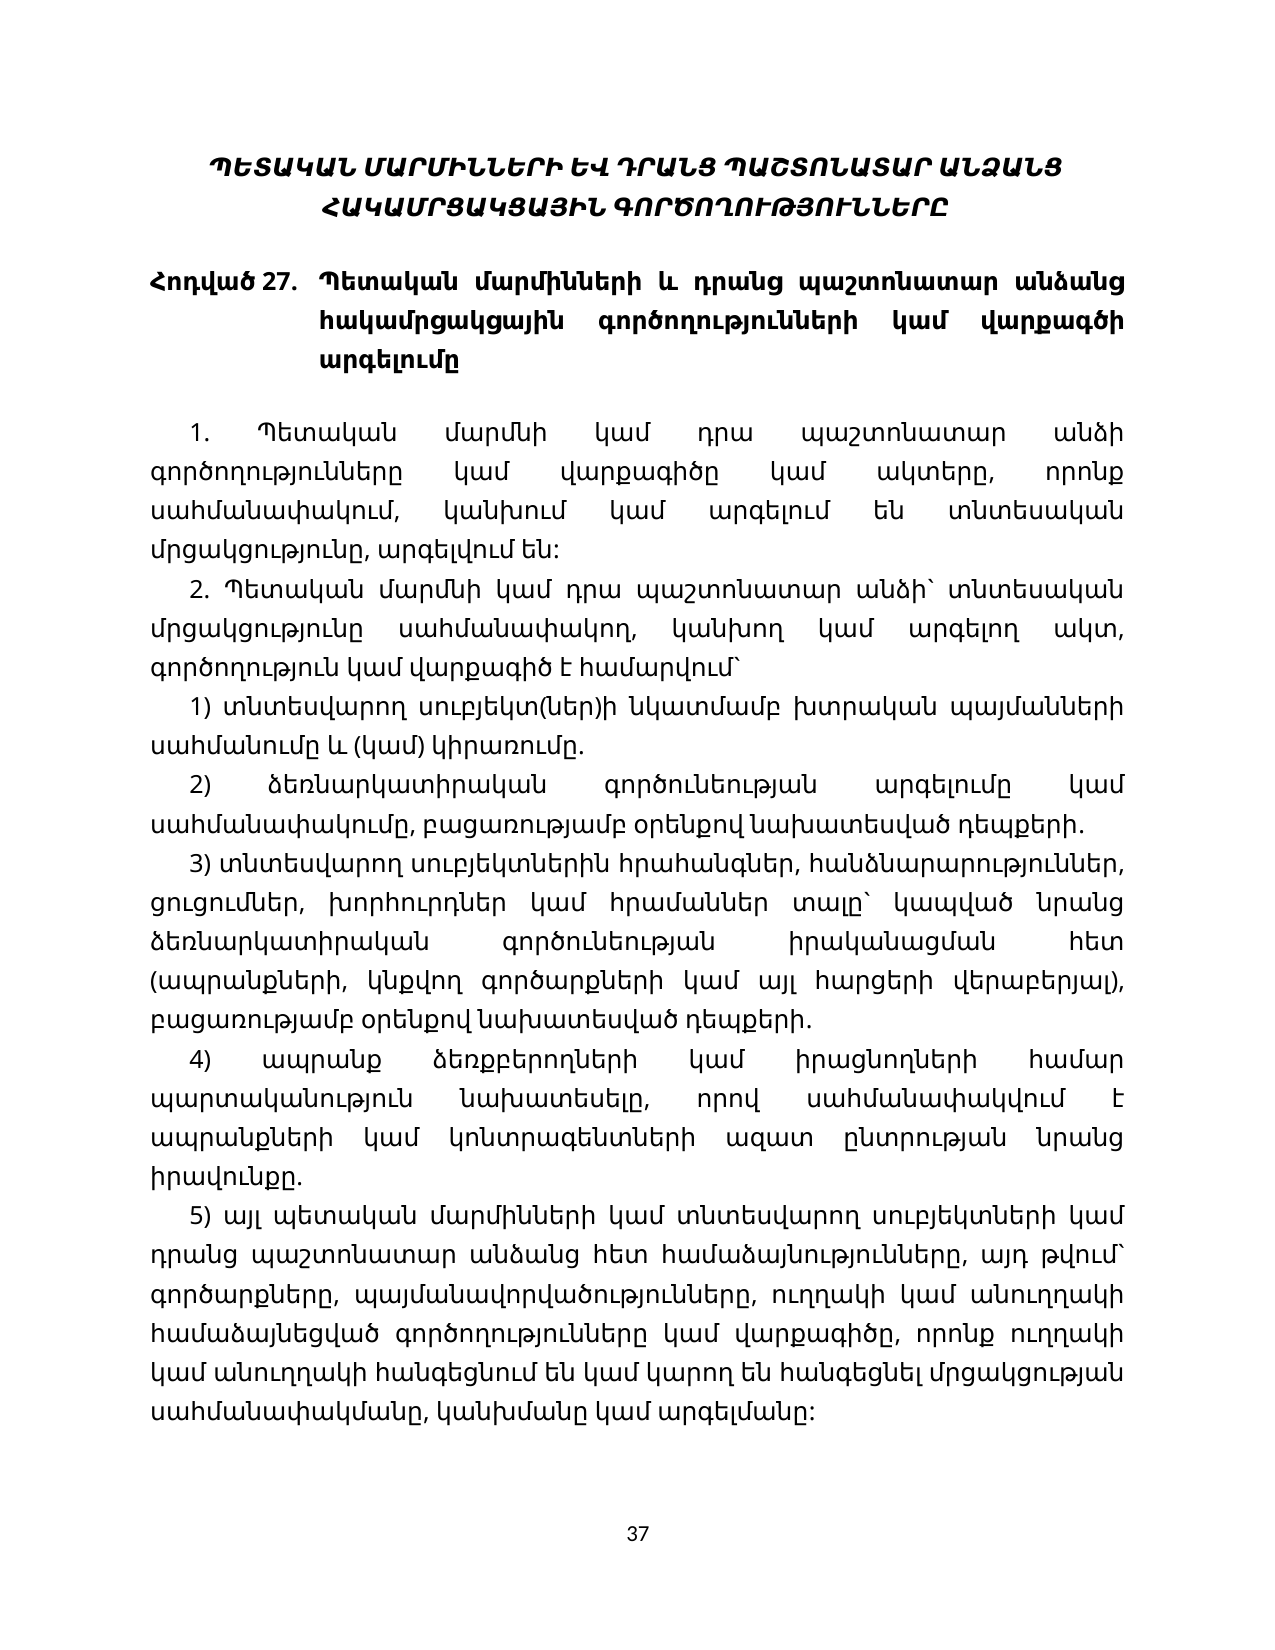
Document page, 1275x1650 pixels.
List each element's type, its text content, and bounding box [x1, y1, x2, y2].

text 1) տնտեսվարող սուբյեկտ(ներ)ի նկատմամբ խտրական պայմանների սահմանումը և (կամ) կիրառումը. [150, 689, 1125, 762]
text 2. Պետական մարմնի կամ դրա պաշտոնատար անձի` տնտեսական մրցակցությունը սահմանափակող, կանխող կամ արգելող ակտ, գործողություն կամ վարքագիծ է համարվում` [150, 571, 1125, 684]
table_header Հոդված 27. [150, 263, 319, 379]
text 2) ձեռնարկատիրական գործունեության արգելումը կամ սահմանափակումը, բացառությամբ օրենքով նախատեսված դեպքերի. [150, 767, 1125, 840]
text 3) տնտեսվարող սուբյեկտներին հրահանգներ, հանձնարարություններ, ցուցումներ, խորհուրդներ կամ հրամաններ տալը` կապված նրանց ձեռնարկատիրական գործունեության իրականացման հետ (ապրանքների, կնքվող գործարքների կամ այլ հարցերի վերաբերյալ), բացառությամբ օրենքով նախատեսված դեպքերի. [150, 845, 1125, 1036]
text 4) ապրանք ձեռքբերողների կամ իրացնողների համար պարտականություն նախատեսելը, որով սահմանափակվում է ապրանքների կամ կոնտրագենտների ազատ ընտրության նրանց իրավունքը. [150, 1041, 1125, 1193]
text 5) այլ պետական մարմինների կամ տնտեսվարող սուբյեկտների կամ դրանց պաշտոնատար անձանց հետ համաձայնությունները, այդ թվում` գործարքները, պայմանավորվածությունները, ուղղակի կամ անուղղակի համաձայնեցված գործողությունները կամ վարքագիծը, որոնք ուղղակի կամ անուղղակի հանգեցնում են կամ կարող են հանգեցնել մրցակցության սահմանափակմանը, կանխմանը կամ արգելմանը: [150, 1198, 1125, 1428]
table_header Պետական մարմինների և դրանց պաշտոնատար անձանց հակամրցակցային գործողությունների կամ վարքագծի արգելումը [319, 263, 1125, 379]
text ՊԵՏԱԿԱՆ ՄԱՐՄԻՆՆԵՐԻ ԵՎ ԴՐԱՆՑ ՊԱՇՏՈՆԱՏԱՐ ԱՆՁԱՆՑ ՀԱԿԱՄՐՑԱԿՑԱՅԻՆ ԳՈՐԾՈՂՈՒԹՅՈՒՆՆԵՐԸ [150, 150, 1125, 223]
text 1. Պետական մարմնի կամ դրա պաշտոնատար անձի գործողությունները կամ վարքագիծը կամ ակտերը, որոնք սահմանափակում, կանխում կամ արգելում են տնտեսական մրցակցությունը, արգելվում են: [150, 414, 1125, 566]
